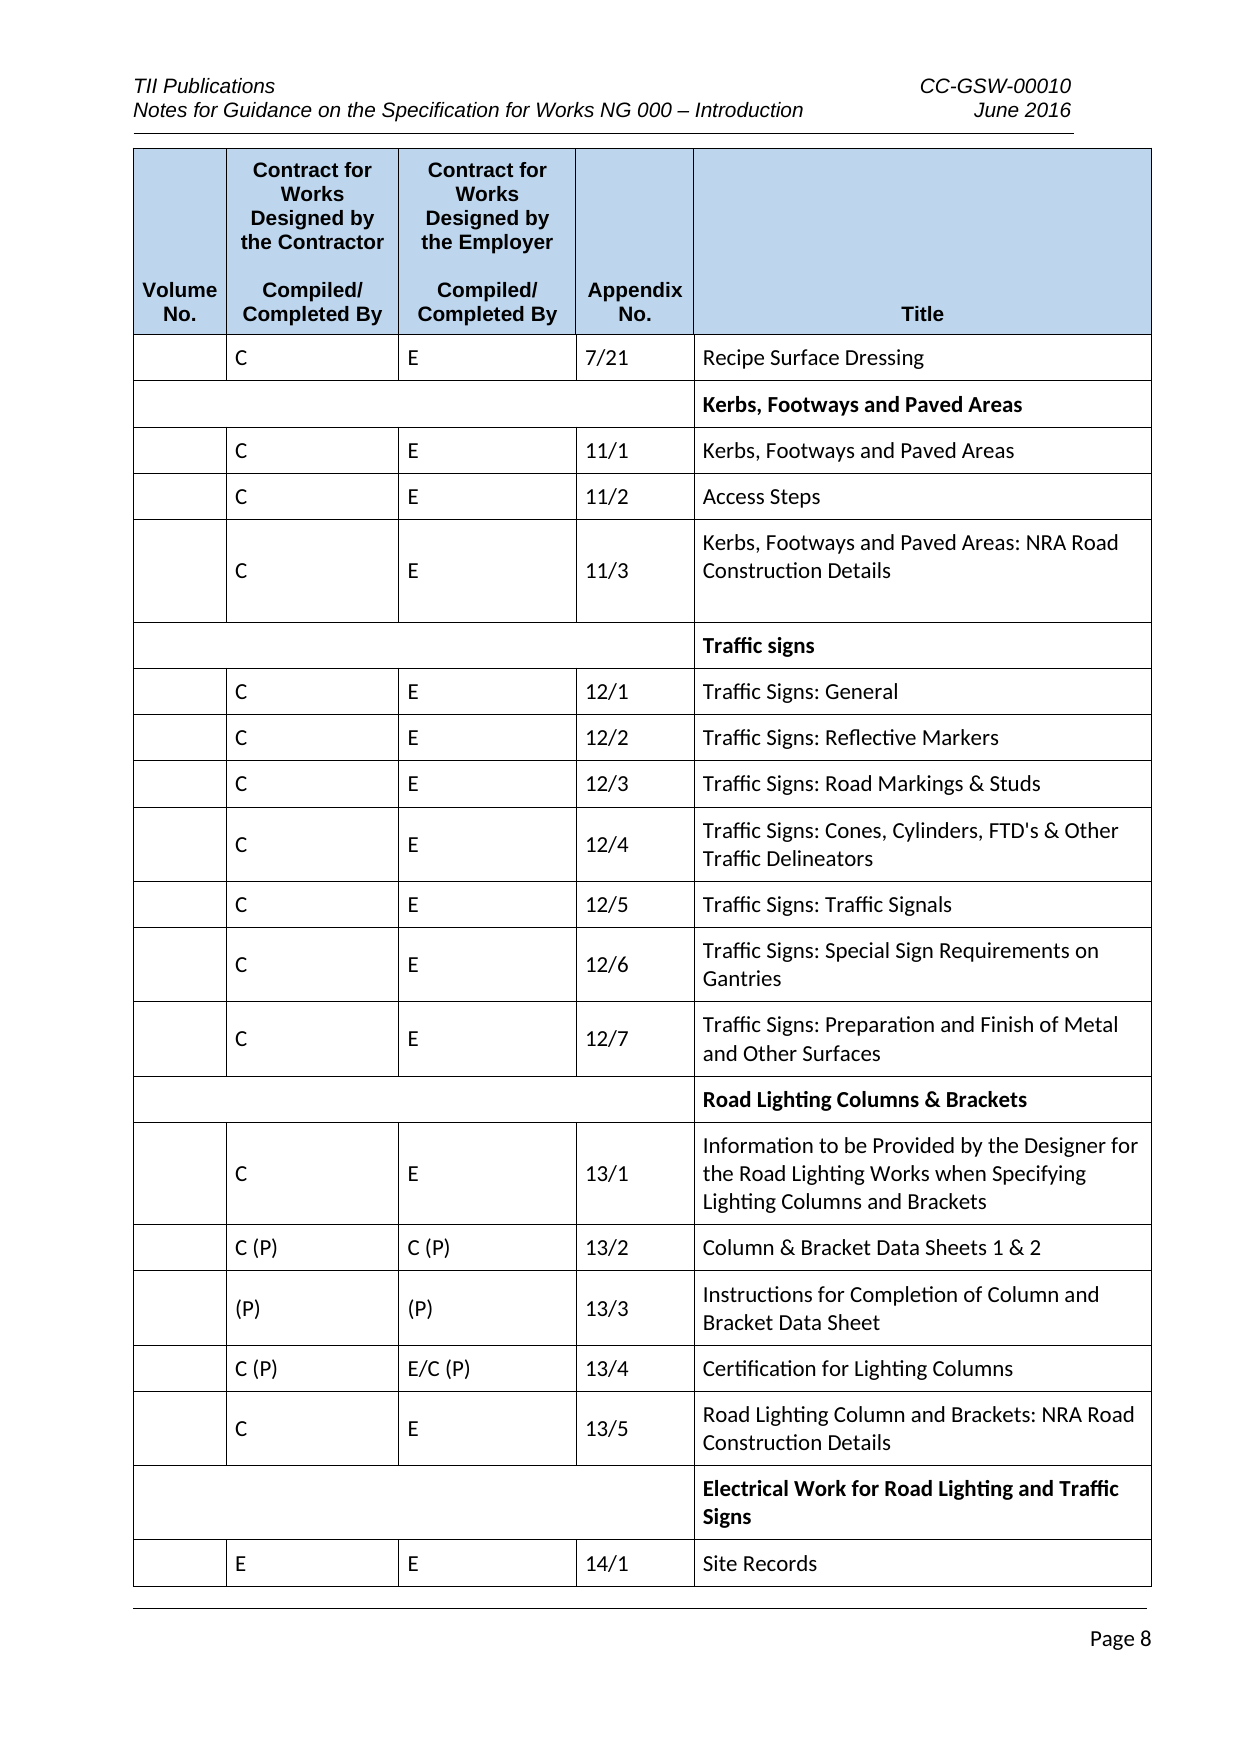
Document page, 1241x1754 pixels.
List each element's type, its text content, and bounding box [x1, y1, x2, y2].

table_cell [134, 715, 226, 760]
table_cell [134, 1346, 226, 1391]
table_cell Electrical Work for Road Lighting and Traffic Signs [695, 1466, 1151, 1539]
table_cell C (P) [227, 1225, 398, 1270]
table_cell C [227, 808, 398, 881]
table_cell [134, 761, 226, 806]
table_cell Access Steps [695, 474, 1151, 519]
table_cell C [227, 428, 398, 473]
table_cell E [399, 1540, 576, 1586]
table_cell [134, 474, 226, 519]
table_cell Kerbs, Footways and Paved Areas [695, 428, 1151, 473]
table_cell E [399, 761, 576, 806]
table_cell Road Lighting Column and Brackets: NRA Road Construction Details [695, 1392, 1151, 1465]
table_cell Certification for Lighting Columns [695, 1346, 1151, 1391]
table_cell C [227, 1392, 398, 1465]
table_header Volume No. [134, 149, 226, 334]
table_cell Traffic Signs: General [695, 669, 1151, 714]
table_cell Traffic Signs: Cones, Cylinders, FTD's & Other Traffic Delineators [695, 808, 1151, 881]
table_cell Kerbs, Footways and Paved Areas: NRA Road Construction Details [695, 520, 1151, 621]
table_cell C [227, 520, 398, 621]
table_cell [134, 1540, 226, 1586]
table_cell Recipe Surface Dressing [695, 335, 1151, 380]
table_cell [134, 928, 226, 1001]
table_cell E [399, 928, 576, 1001]
table_cell E [399, 808, 576, 881]
table_cell Instructions for Completion of Column and Bracket Data Sheet [695, 1271, 1151, 1344]
table_cell [134, 1123, 226, 1224]
table_cell E [399, 428, 576, 473]
table_cell 13/4 [577, 1346, 694, 1391]
table_cell C [227, 715, 398, 760]
table_cell C (P) [399, 1225, 576, 1270]
table_cell 7/21 [577, 335, 694, 380]
table_cell Traffic Signs: Preparation and Finish of Metal and Other Surfaces [695, 1002, 1151, 1076]
table_cell E [399, 1392, 576, 1465]
table_cell [134, 1392, 226, 1465]
table_cell [134, 1225, 226, 1270]
table_cell 12/3 [577, 761, 694, 806]
table_cell (P) [227, 1271, 398, 1344]
table_header Contract for Works Designed by the Employer Compiled/ Completed By [399, 149, 575, 334]
table_cell E [399, 1002, 576, 1076]
table_cell E [399, 669, 576, 714]
table_cell Road Lighting Columns & Brackets [695, 1077, 1151, 1122]
table_cell 12/7 [577, 1002, 694, 1076]
table_cell 13/2 [577, 1225, 694, 1270]
table_header Title [694, 149, 1151, 334]
table_cell C [227, 1002, 398, 1076]
table_cell 12/2 [577, 715, 694, 760]
table_cell C (P) [227, 1346, 398, 1391]
table_cell 12/5 [577, 882, 694, 927]
table_cell E [227, 1540, 398, 1586]
table_cell [134, 1077, 694, 1122]
table_cell 14/1 [577, 1540, 694, 1586]
table_cell E [399, 882, 576, 927]
table_cell [134, 381, 694, 427]
table_cell Traffic signs [695, 623, 1151, 668]
table_cell 11/1 [577, 428, 694, 473]
table_cell 12/1 [577, 669, 694, 714]
table_cell [134, 1466, 694, 1539]
table_cell (P) [399, 1271, 576, 1344]
table_cell E [399, 335, 576, 380]
table_cell 11/2 [577, 474, 694, 519]
table_cell [134, 669, 226, 714]
table_cell [134, 520, 226, 621]
table_cell Kerbs, Footways and Paved Areas [695, 381, 1151, 427]
table_cell [134, 428, 226, 473]
table_cell 13/3 [577, 1271, 694, 1344]
table_cell C [227, 761, 398, 806]
table_cell 11/3 [577, 520, 694, 621]
table_cell E [399, 474, 576, 519]
table_cell Traffic Signs: Reflective Markers [695, 715, 1151, 760]
table_cell [134, 623, 694, 668]
table_cell C [227, 474, 398, 519]
table_cell 12/4 [577, 808, 694, 881]
table_cell [134, 1002, 226, 1076]
table_cell 12/6 [577, 928, 694, 1001]
table_cell [134, 335, 226, 380]
table_cell Traffic Signs: Special Sign Requirements on Gantries [695, 928, 1151, 1001]
table_cell [134, 1271, 226, 1344]
table_header Appendix No. [576, 149, 693, 334]
table_cell Traffic Signs: Traffic Signals [695, 882, 1151, 927]
table_cell 13/1 [577, 1123, 694, 1224]
table_cell Site Records [695, 1540, 1151, 1586]
table_cell C [227, 335, 398, 380]
table_cell C [227, 928, 398, 1001]
table_cell [134, 808, 226, 881]
table_cell E/C (P) [399, 1346, 576, 1391]
table_cell [134, 882, 226, 927]
table_cell E [399, 520, 576, 621]
table_cell C [227, 669, 398, 714]
table_cell C [227, 882, 398, 927]
table_cell 13/5 [577, 1392, 694, 1465]
table_cell E [399, 715, 576, 760]
table_cell Traffic Signs: Road Markings & Studs [695, 761, 1151, 806]
table_cell Column & Bracket Data Sheets 1 & 2 [695, 1225, 1151, 1270]
table_cell Information to be Provided by the Designer for the Road Lighting Works when Specifying Lighting Columns and Brackets [695, 1123, 1151, 1224]
table_header Contract for Works Designed by the Contractor Compiled/ Completed By [227, 149, 398, 334]
table_cell C [227, 1123, 398, 1224]
table_cell E [399, 1123, 576, 1224]
